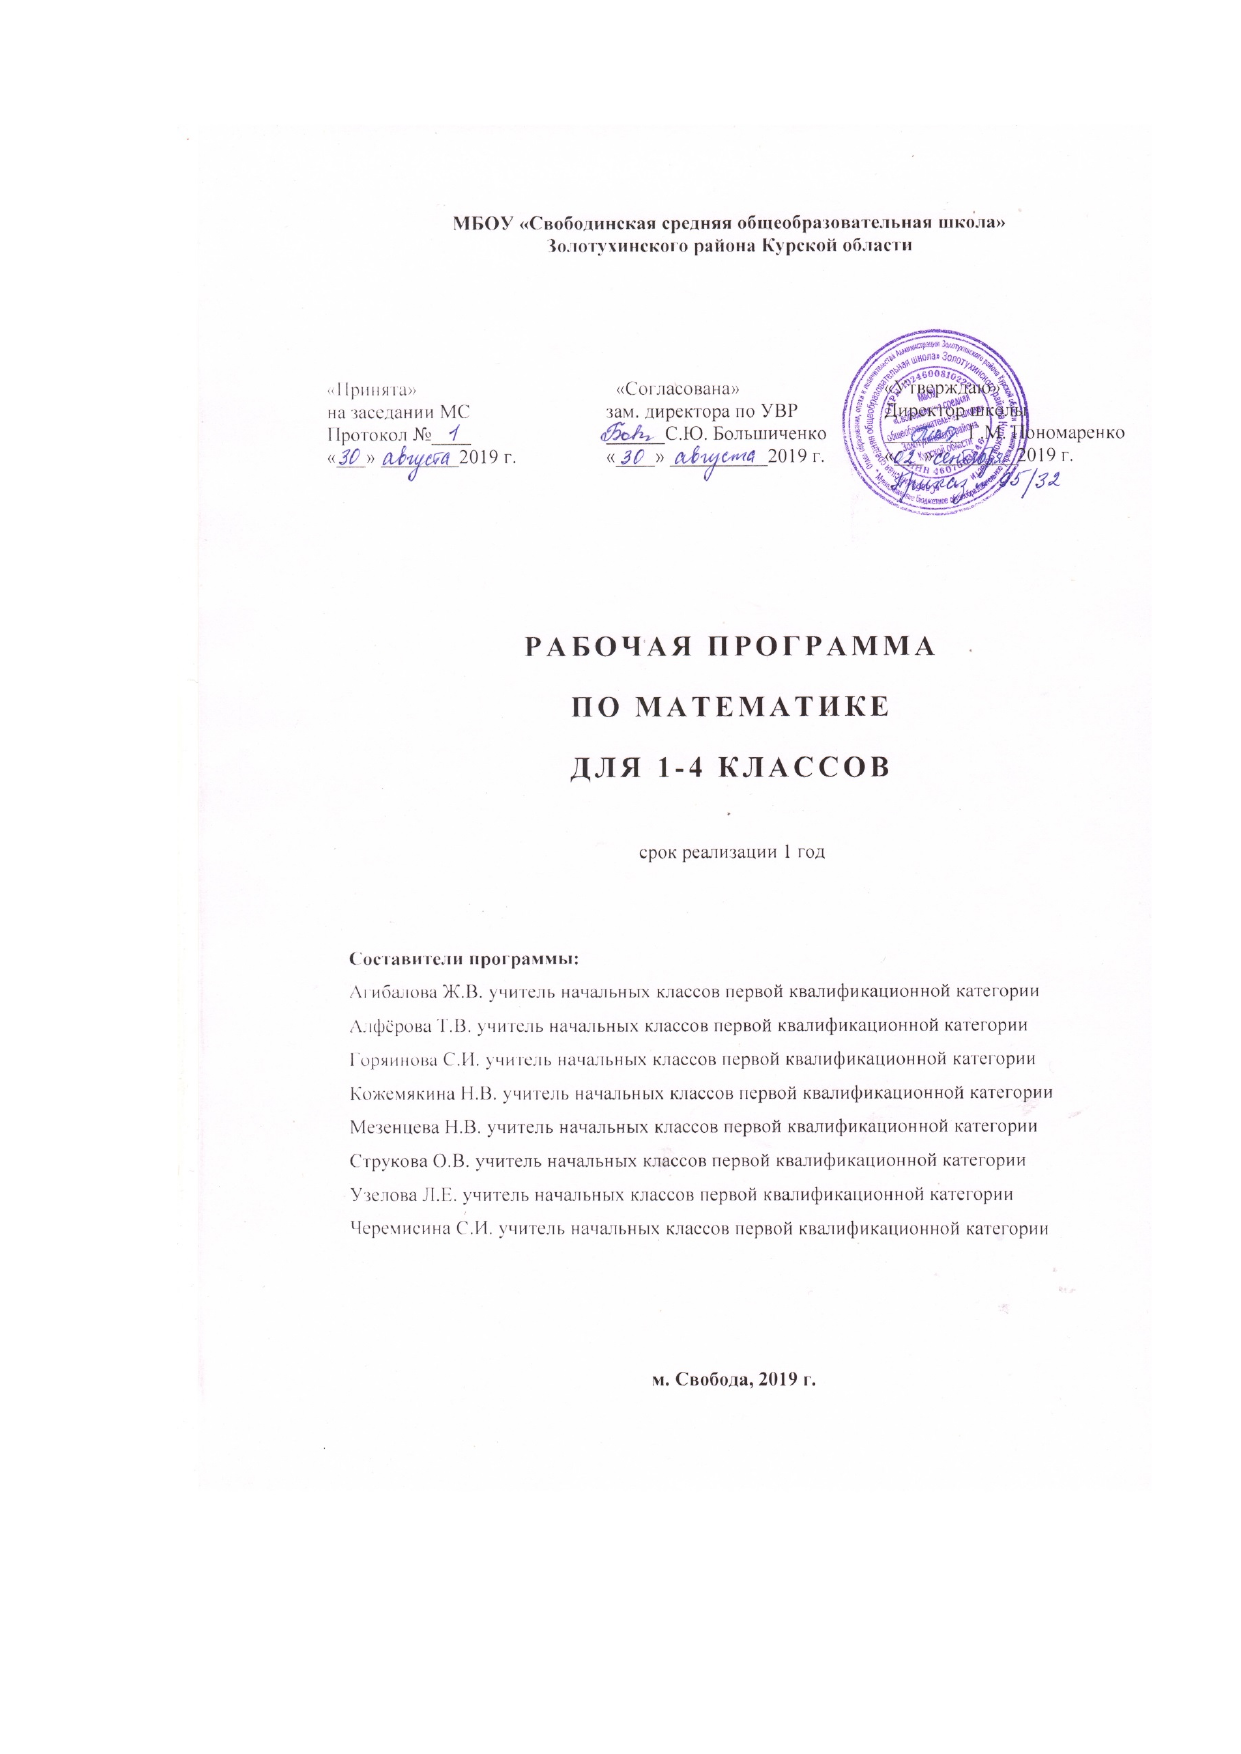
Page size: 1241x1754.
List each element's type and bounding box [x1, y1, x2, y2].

picture [177, 118, 1152, 1497]
